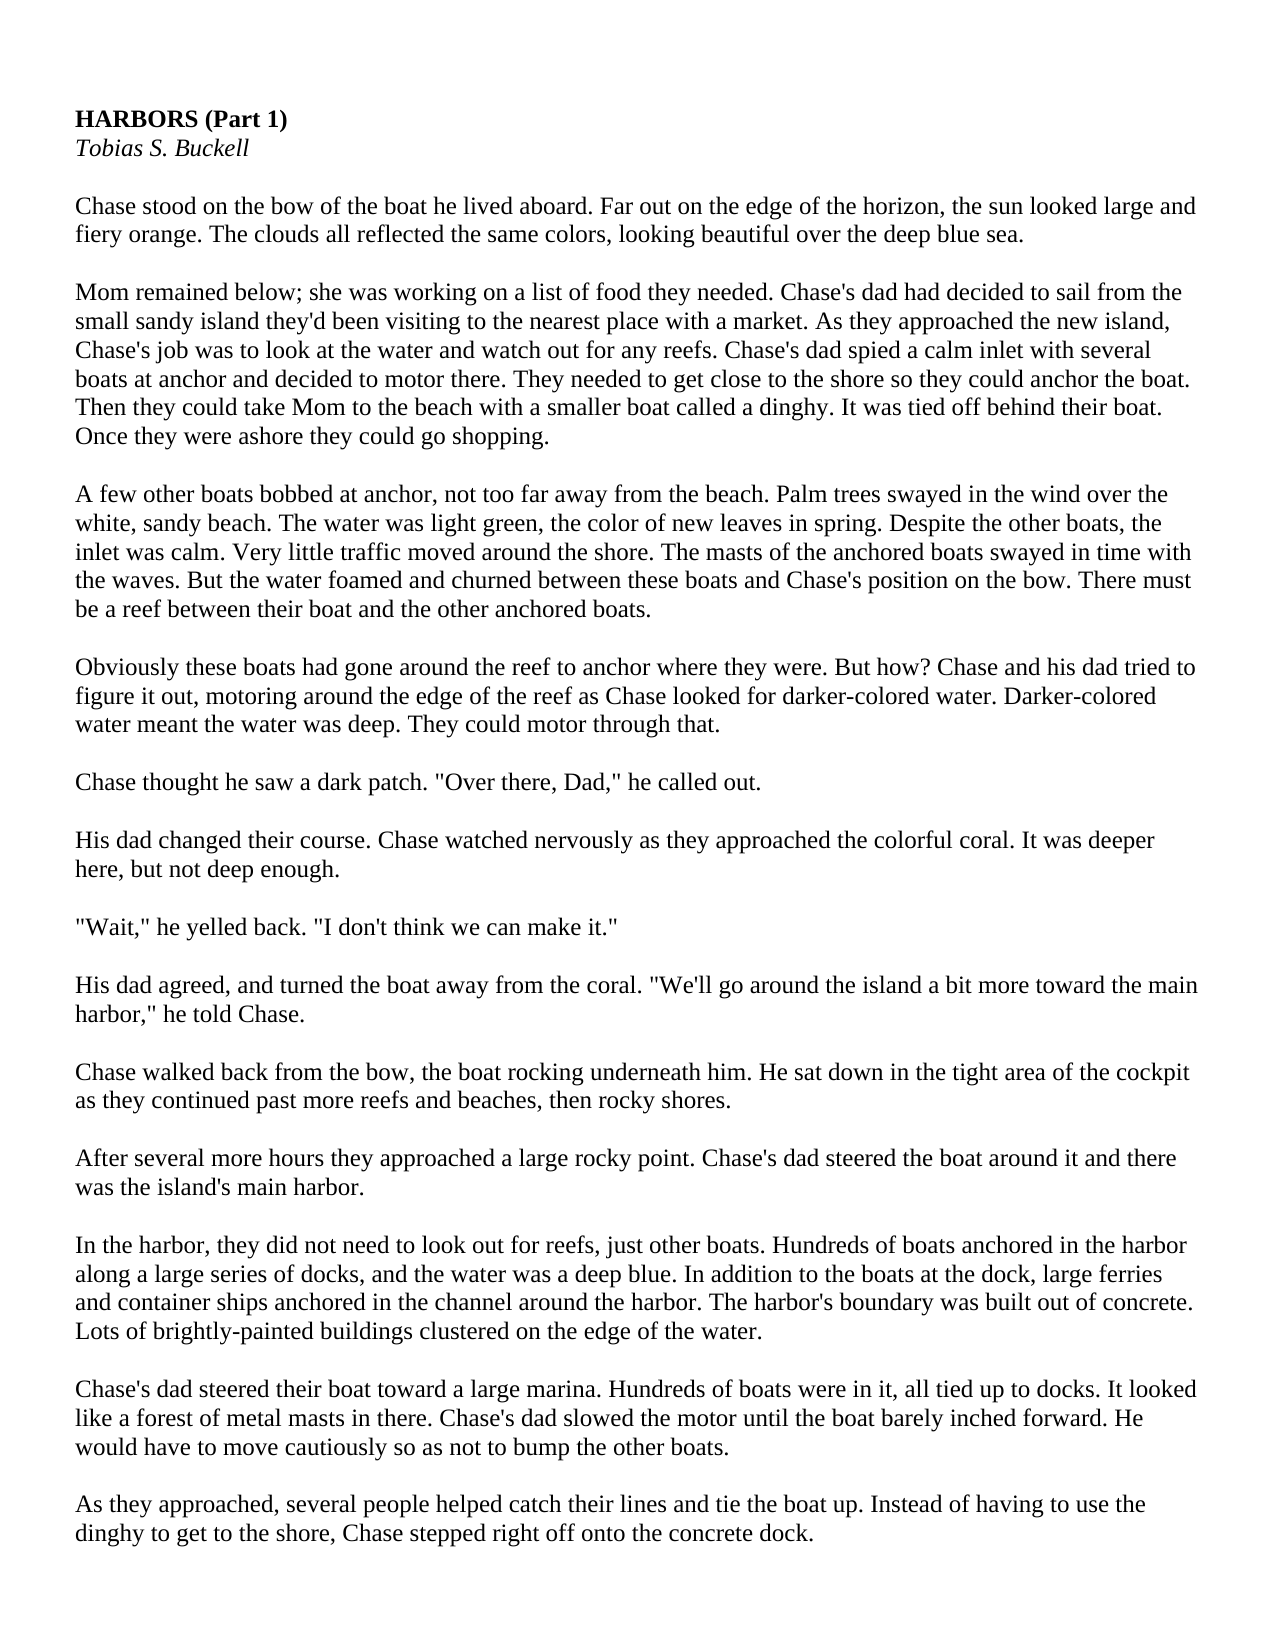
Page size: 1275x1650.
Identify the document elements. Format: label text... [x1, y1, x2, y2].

text HARBORS (Part 1) Tobias S. Buckell [75, 104, 1200, 162]
text Chase walked back from the bow, the boat rocking underneath him. He sat down in the tight area of the cockpit as they continued past more reefs and beaches, then rocky shores. [75, 1057, 1200, 1114]
text "Wait," he yelled back. "I don't think we can make it." [75, 912, 1200, 941]
text Mom remained below; she was working on a list of food they needed. Chase's dad had decided to sail from the small sandy island they'd been visiting to the nearest place with a market. As they approached the new island, Chase's job was to look at the water and watch out for any reefs. Chase's dad spied a calm inlet with several boats at anchor and decided to motor there. They needed to get close to the shore so they could anchor the boat. Then they could take Mom to the beach with a smaller boat called a dinghy. It was tied off behind their boat. Once they were ashore they could go shopping. [75, 277, 1200, 450]
text His dad agreed, and turned the boat away from the coral. "We'll go around the island a bit more toward the main harbor," he told Chase. [75, 970, 1200, 1027]
text Chase thought he saw a dark patch. "Over there, Dad," he called out. [75, 767, 1200, 796]
text Chase stood on the bow of the boat he lived aboard. Far out on the edge of the horizon, the sun looked large and fiery orange. The clouds all reflected the same colors, looking beautiful over the deep blue sea. [75, 191, 1200, 248]
text A few other boats bobbed at anchor, not too far away from the beach. Palm trees swayed in the wind over the white, sandy beach. The water was light green, the color of new leaves in spring. Despite the other boats, the inlet was calm. Very little traffic moved around the shore. The masts of the anchored boats swayed in time with the waves. But the water foamed and churned between these boats and Chase's position on the bow. There must be a reef between their boat and the other anchored boats. [75, 479, 1200, 623]
text In the harbor, they did not need to look out for reefs, just other boats. Hundreds of boats anchored in the harbor along a large series of docks, and the water was a deep blue. In addition to the boats at the dock, large ferries and container ships anchored in the channel around the harbor. The harbor's boundary was built out of concrete. Lots of brightly-painted buildings clustered on the edge of the water. [75, 1230, 1200, 1345]
text His dad changed their course. Chase watched nervously as they approached the colorful coral. It was deeper here, but not deep enough. [75, 825, 1200, 883]
text As they approached, several people helped catch their lines and tie the boat up. Instead of having to use the dinghy to get to the shore, Chase stepped right off onto the concrete dock. [75, 1489, 1200, 1547]
text Obviously these boats had gone around the reef to anchor where they were. But how? Chase and his dad tried to figure it out, motoring around the edge of the reef as Chase looked for darker-colored water. Darker-colored water meant the water was deep. They could motor through that. [75, 652, 1200, 738]
text After several more hours they approached a large rocky point. Chase's dad steered the boat around it and there was the island's main harbor. [75, 1143, 1200, 1201]
text Chase's dad steered their boat toward a large marina. Hundreds of boats were in it, all tied up to docks. It looked like a forest of metal masts in there. Chase's dad slowed the motor until the boat barely inched forward. He would have to move cautiously so as not to bump the other boats. [75, 1374, 1200, 1460]
